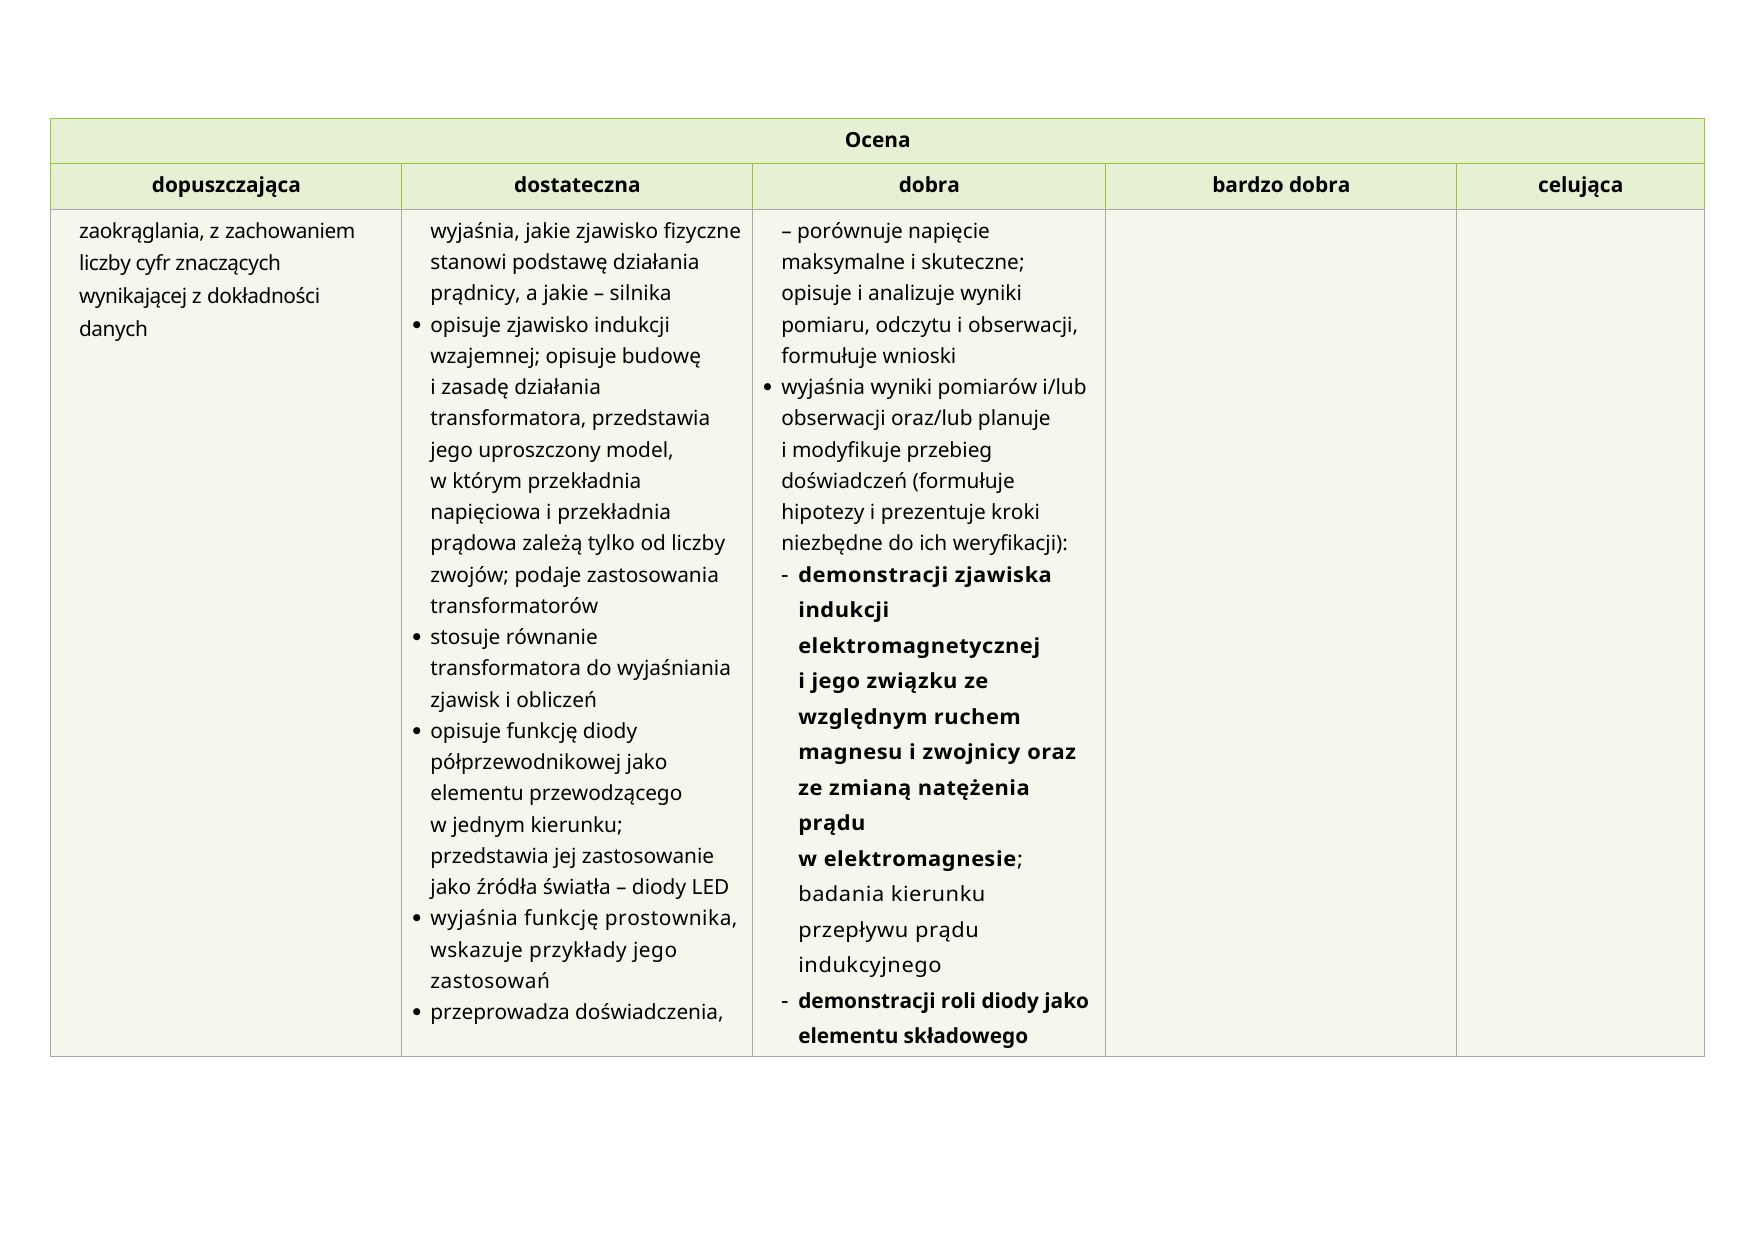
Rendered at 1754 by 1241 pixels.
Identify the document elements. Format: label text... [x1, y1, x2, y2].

table_cell bardzo dobra [1106, 164, 1456, 209]
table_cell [51, 210, 401, 1056]
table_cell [402, 210, 752, 1056]
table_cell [1106, 210, 1456, 1056]
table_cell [1457, 210, 1704, 1056]
table_header Ocena [51, 119, 1704, 163]
table_cell dostateczna [402, 164, 752, 209]
table_cell dobra [753, 164, 1105, 209]
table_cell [753, 210, 1105, 1056]
table_cell celująca [1457, 164, 1704, 209]
table_cell dopuszczająca [51, 164, 401, 209]
